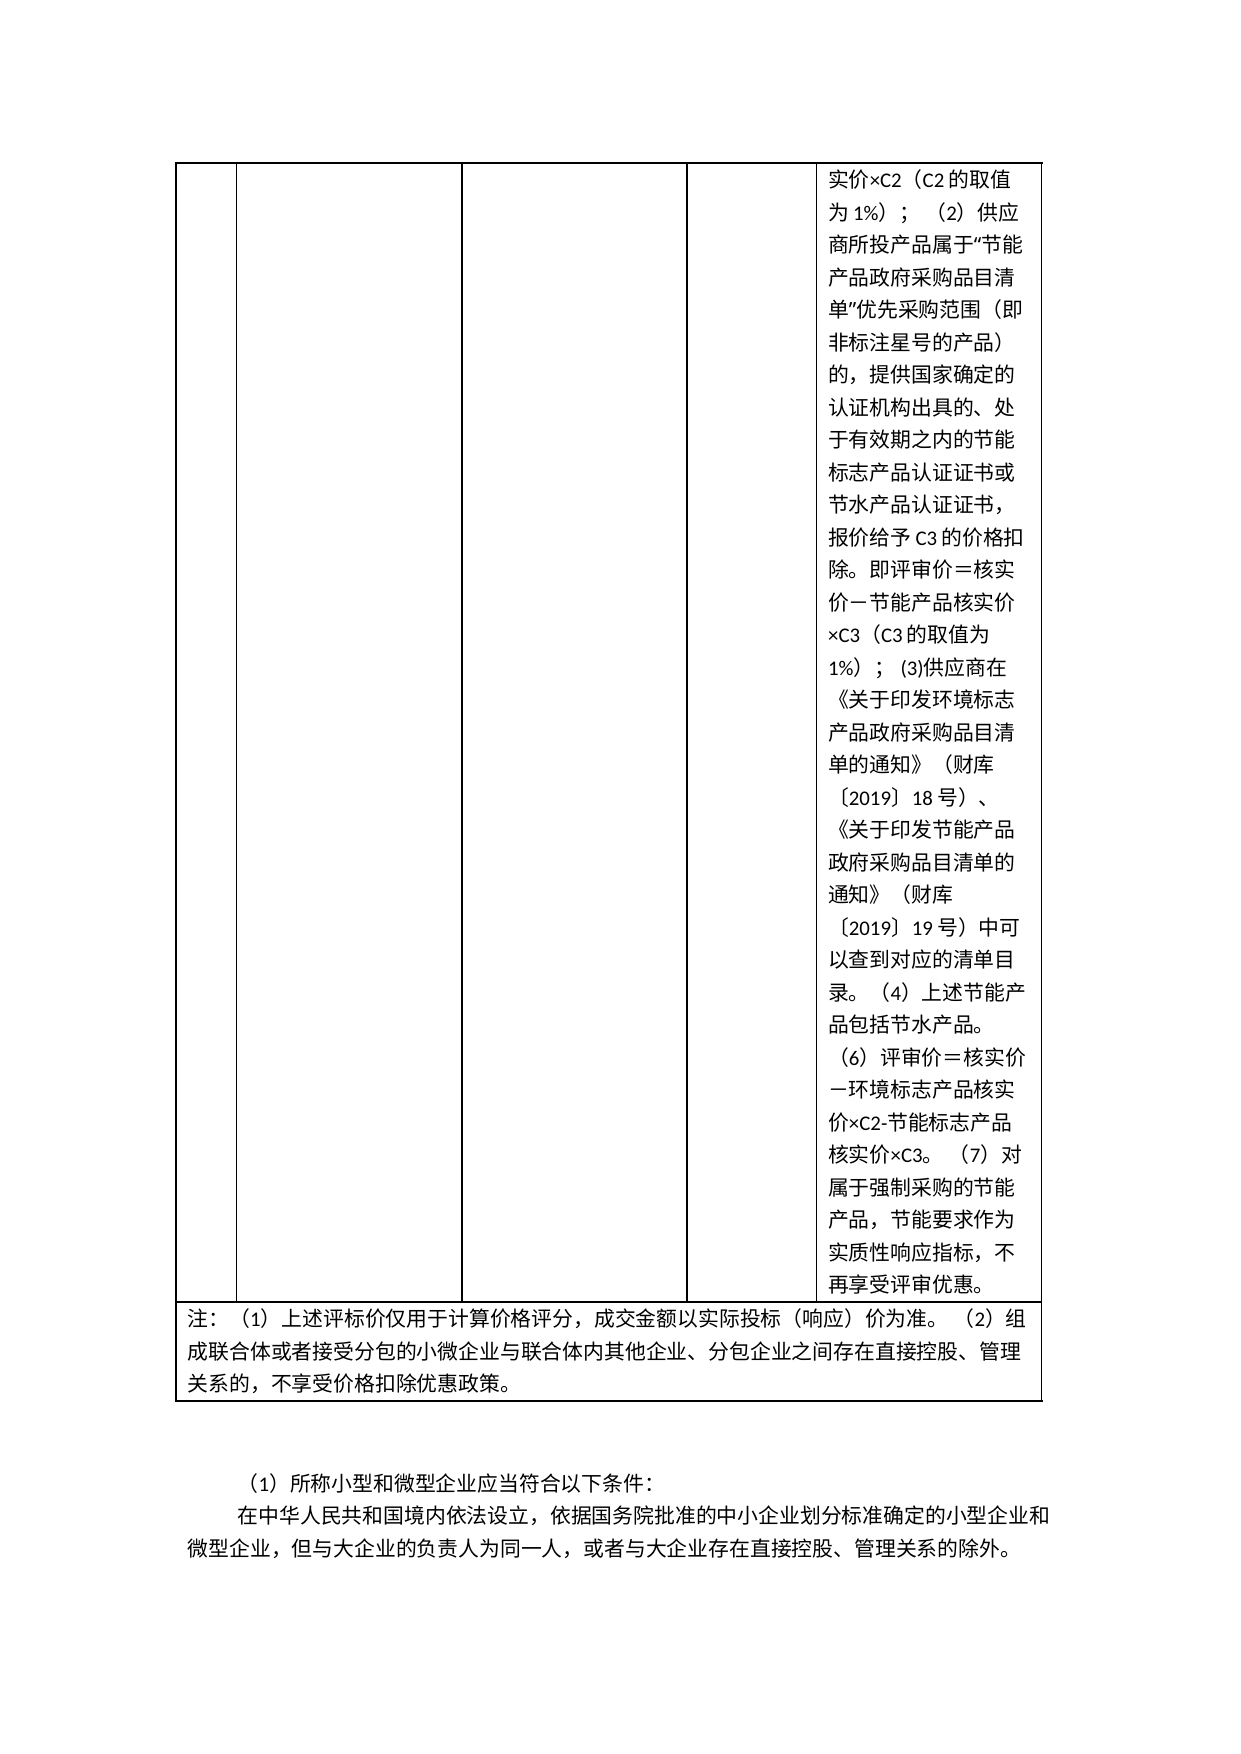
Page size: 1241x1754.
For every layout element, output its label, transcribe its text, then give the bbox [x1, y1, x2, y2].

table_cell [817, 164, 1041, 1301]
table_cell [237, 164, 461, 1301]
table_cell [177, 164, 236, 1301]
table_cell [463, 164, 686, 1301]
text 在中华人民共和国境内依法设立，依据国务院批准的中小企业划分标准确定的小型企业和微型企业，但与大企业的负责人为同一人，或者与大企业存在直接控股、管理关系的除外。 [187, 1499, 1053, 1564]
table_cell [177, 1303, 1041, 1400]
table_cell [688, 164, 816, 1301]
text （1）所称小型和微型企业应当符合以下条件： [187, 1467, 1053, 1499]
